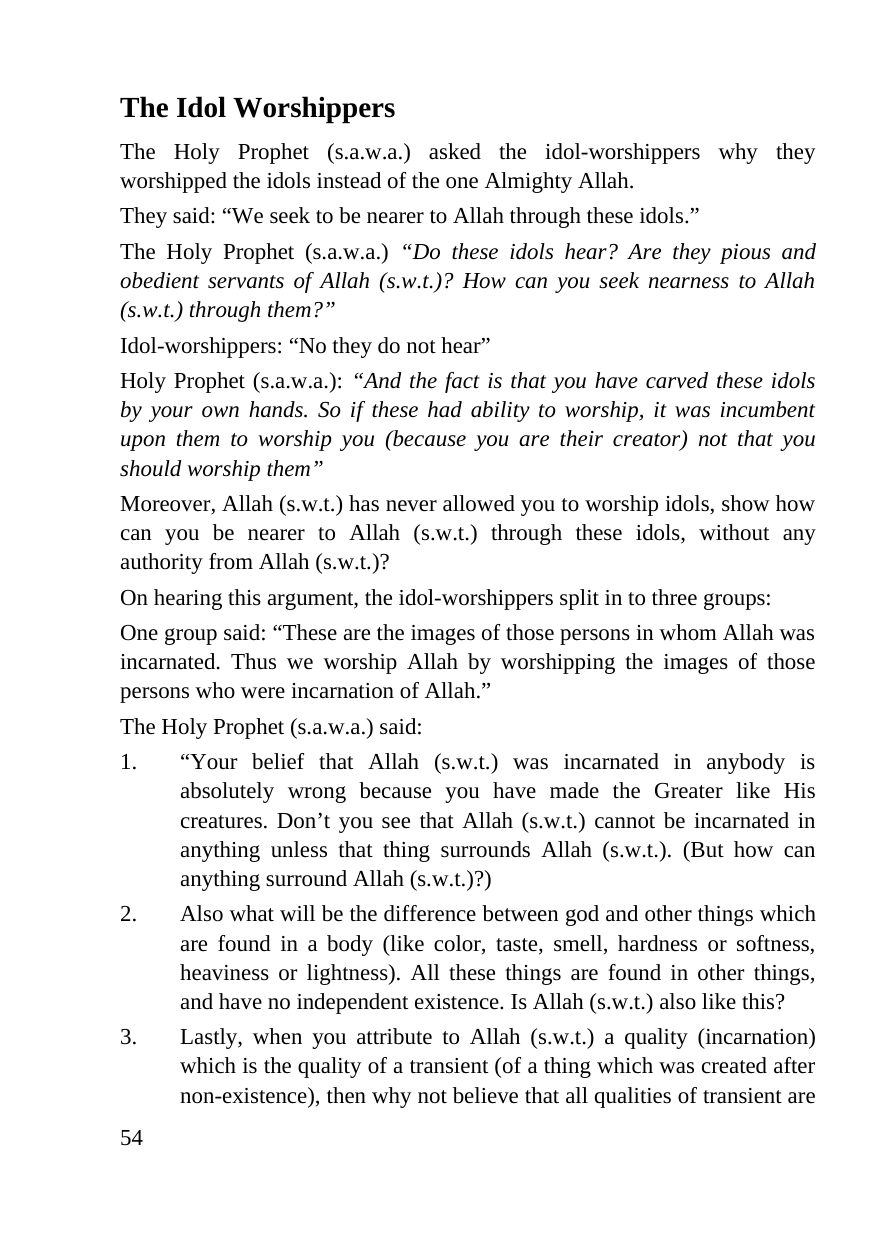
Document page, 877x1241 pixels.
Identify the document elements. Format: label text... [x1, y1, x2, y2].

text Moreover, Allah (s.w.t.) has never allowed you to worship idols, show how can you be nearer to Allah (s.w.t.) through these idols, without any authority from Allah (s.w.t.)? [120, 488, 817, 576]
text The Holy Prophet (s.a.w.a.) said: [120, 711, 817, 740]
text Idol-worshippers: “No they do not hear” [120, 330, 817, 359]
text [120, 1021, 817, 1109]
text One group said: “These are the images of those persons in whom Allah was incarnated. Thus we worship Allah by worshipping the images of those persons who were incarnation of Allah.” [120, 617, 817, 705]
text The Holy Prophet (s.a.w.a.) asked the idol-worshippers why they worshipped the idols instead of the one Almighty Allah. [120, 136, 817, 194]
text They said: “We seek to be nearer to Allah through these idols.” [120, 201, 817, 230]
text 1. “Your belief that Allah (s.w.t.) was incarnated in anybody is absolutely wrong because you have made the Greater like His creatures. Don’t you see that Allah (s.w.t.) cannot be incarnated in anything unless that thing surrounds Allah (s.w.t.). (But how can anything surround Allah (s.w.t.)?) [120, 746, 817, 892]
text Holy Prophet (s.a.w.a.): “And the fact is that you have carved these idols by your own hands. So if these had ability to worship, it was incumbent upon them to worship you (because you are their creator) not that you should worship them” [120, 365, 817, 482]
text On hearing this argument, the idol-worshippers split in to three groups: [120, 582, 817, 611]
text 2. Also what will be the difference between god and other things which are found in a body (like color, taste, smell, hardness or softness, heaviness or lightness). All these things are found in other things, and have no independent existence. Is Allah (s.w.t.) also like this? [120, 898, 817, 1015]
text The Holy Prophet (s.a.w.a.) “Do these idols hear? Are they pious and obedient servants of Allah (s.w.t.)? How can you seek nearness to Allah (s.w.t.) through them?” [120, 236, 817, 323]
subtitle The Idol Worshippers [120, 90, 817, 123]
